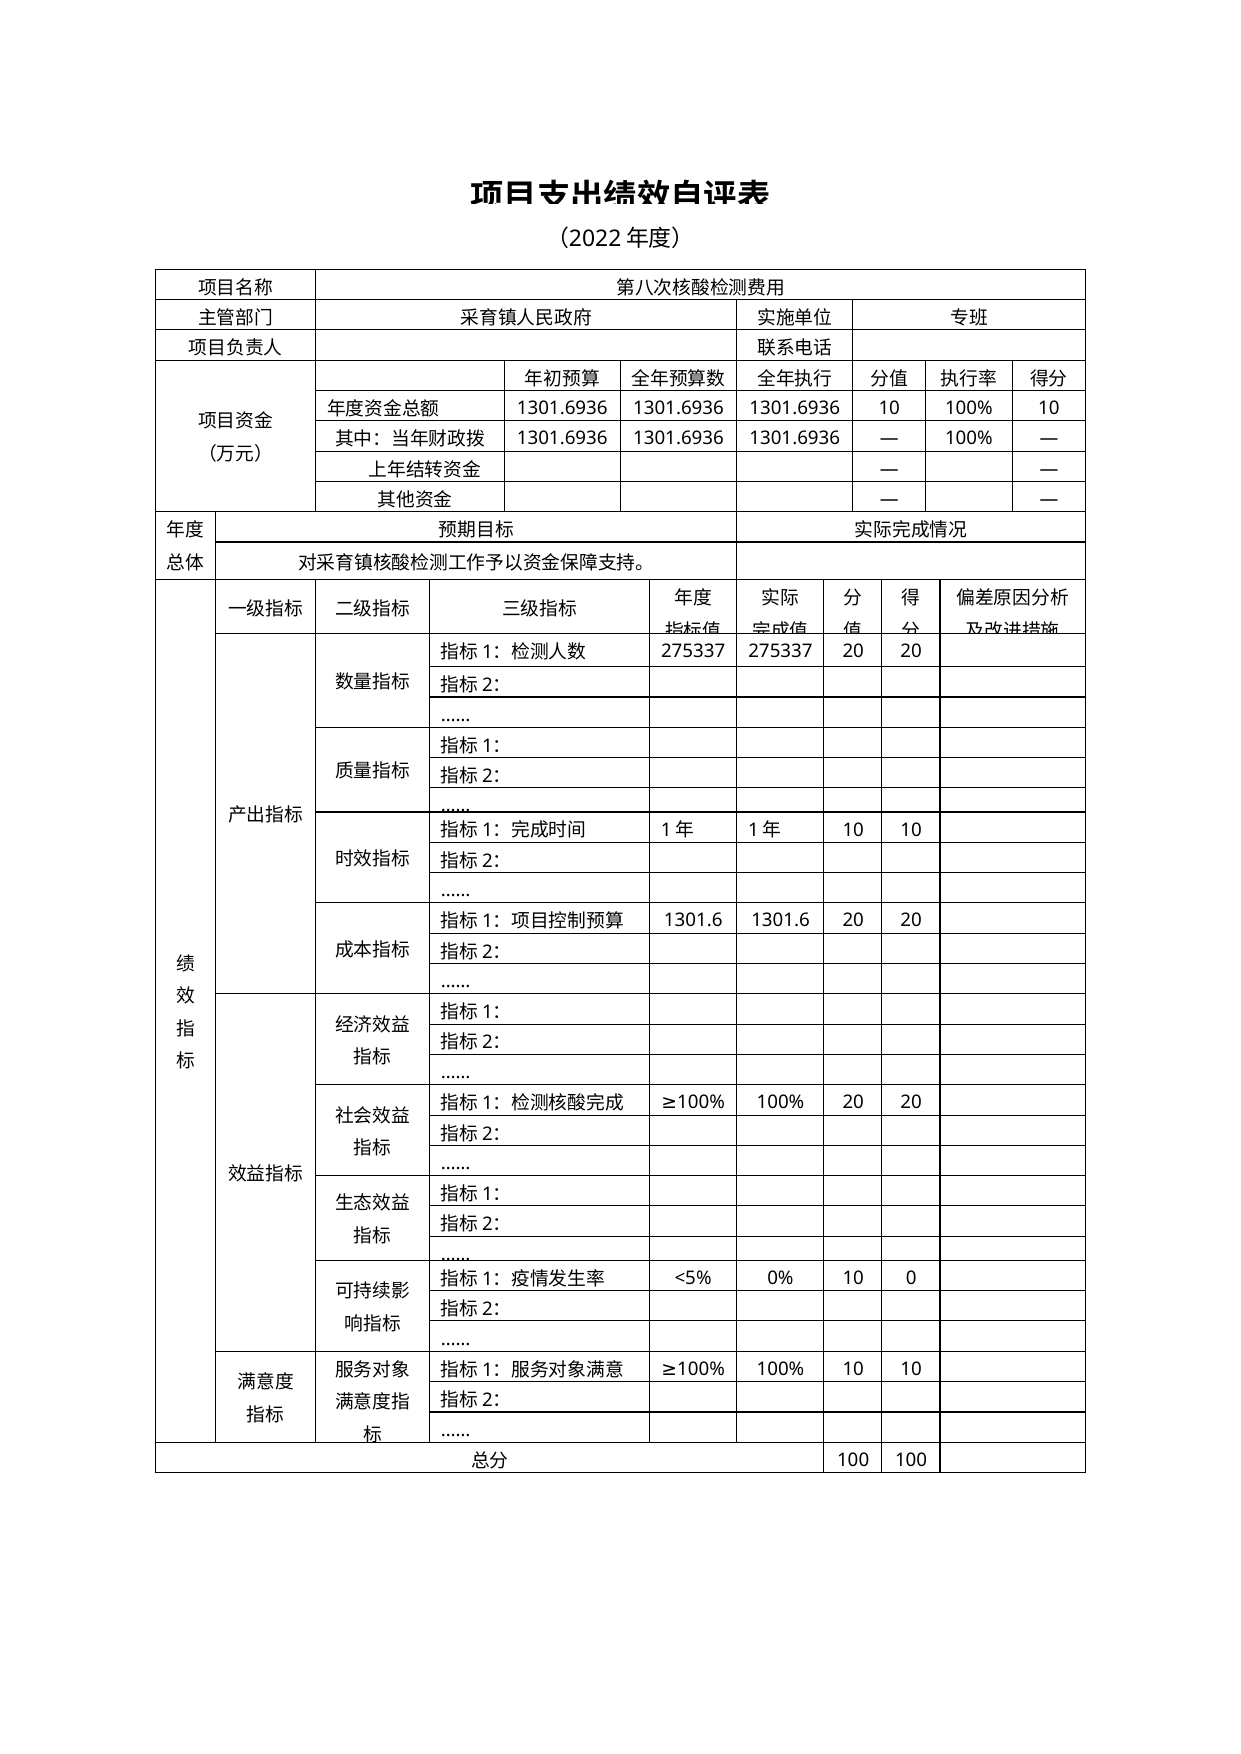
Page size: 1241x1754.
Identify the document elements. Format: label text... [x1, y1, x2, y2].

table_cell 指标1：服务对象满意度指标 [430, 1352, 649, 1381]
table_cell [882, 667, 939, 696]
table_cell 年初预算数 [505, 361, 620, 390]
table_cell [824, 788, 881, 811]
table_cell [650, 1291, 736, 1320]
table_cell [941, 843, 1085, 872]
table_cell 20 [824, 634, 881, 666]
table_cell [941, 1176, 1085, 1205]
table_cell 偏差原因分析及改进措施 [941, 580, 1085, 633]
table_cell 专班 [853, 300, 1085, 329]
table_cell …… [430, 1321, 649, 1351]
table_cell 项目名称 [156, 270, 315, 299]
table_cell 1301.6936 [737, 903, 823, 933]
table_cell 1301.6936 [621, 391, 736, 420]
table_cell [650, 698, 736, 727]
table_cell — [853, 421, 925, 451]
table_cell [941, 964, 1085, 993]
table_cell [941, 1261, 1085, 1290]
table_cell 指标2： [430, 758, 649, 787]
table_cell 主管部门 [156, 300, 315, 329]
table_cell 年度 指标值 [650, 580, 736, 633]
table_cell [824, 1206, 881, 1236]
table_cell [824, 1413, 881, 1442]
table_cell 10 [882, 813, 939, 842]
table_cell 实际 完成值 [737, 580, 823, 633]
table_cell 1年 [737, 813, 823, 842]
table_cell 实际完成情况 [737, 512, 1085, 541]
table_cell [824, 1176, 881, 1205]
table_cell 得分 [882, 580, 939, 633]
table_cell 20 [824, 903, 881, 933]
table_cell [737, 994, 823, 1023]
table_cell [882, 1206, 939, 1236]
table_cell 指标2： [430, 1382, 649, 1411]
table_cell 100% [926, 391, 1012, 420]
table_cell [824, 994, 881, 1023]
table_cell [650, 758, 736, 787]
table_cell 产出指标 [216, 634, 315, 993]
table_cell 时效指标 [316, 813, 429, 902]
table_cell [926, 452, 1012, 481]
table_cell 2753376 [737, 634, 823, 666]
table_cell — [1013, 482, 1085, 511]
table_cell 绩 效 指 标 [156, 580, 215, 1442]
table_cell 服务对象满意度指标 [316, 1352, 429, 1442]
table_cell 指标2： [430, 1116, 649, 1145]
table_cell [737, 758, 823, 787]
table_cell 上年结转资金 [316, 452, 504, 481]
table_cell [737, 698, 823, 727]
table_cell [824, 873, 881, 902]
table_cell 分值 [824, 580, 881, 633]
table_cell [824, 1025, 881, 1054]
table_cell [941, 1352, 1085, 1381]
table_cell 实施单位 [737, 300, 852, 329]
table_cell 总分 [156, 1443, 823, 1472]
table_cell [650, 667, 736, 696]
table_cell [650, 1321, 736, 1351]
table_cell 指标1： [430, 728, 649, 757]
table_cell …… [430, 873, 649, 902]
table_cell [882, 698, 939, 727]
table_cell — [853, 452, 925, 481]
table_cell [941, 1025, 1085, 1054]
table_cell [941, 1443, 1085, 1472]
table_cell [824, 1116, 881, 1145]
table_cell [824, 1321, 881, 1351]
table_cell [941, 873, 1085, 902]
table_cell 经济效益 指标 [316, 994, 429, 1084]
table_cell 全年预算数 [621, 361, 736, 390]
table_cell [882, 1176, 939, 1205]
table_cell 10 [882, 1352, 939, 1381]
table_cell [882, 1055, 939, 1084]
table_cell 一级指标 [216, 580, 315, 633]
table_cell 10 [824, 813, 881, 842]
table_cell [650, 994, 736, 1023]
table_cell [941, 788, 1085, 811]
table_cell [882, 1413, 939, 1442]
table_cell [824, 667, 881, 696]
table_cell 100% [926, 421, 1012, 451]
table_cell 可持续影响指标 [316, 1261, 429, 1351]
table_cell [824, 1291, 881, 1320]
table_cell 20 [882, 1085, 939, 1114]
table_cell [824, 964, 881, 993]
table_cell [650, 728, 736, 757]
table_cell [882, 843, 939, 872]
table_cell ≥100% [650, 1085, 736, 1114]
table_cell [926, 482, 1012, 511]
table_cell 全年执行数 [737, 361, 852, 390]
table_cell [650, 964, 736, 993]
table_cell 1301.6936 [650, 903, 736, 933]
table_cell [941, 1413, 1085, 1442]
table_cell 指标1：项目控制预算数 [430, 903, 649, 933]
table_cell 1301.6936 [505, 391, 620, 420]
table_cell [941, 1382, 1085, 1411]
table_cell [824, 934, 881, 963]
table_cell 其中：当年财政拨款 [316, 421, 504, 451]
table_cell [824, 1146, 881, 1175]
table_cell [737, 1382, 823, 1411]
table_cell [882, 873, 939, 902]
table_cell [737, 1237, 823, 1260]
table_cell [737, 1146, 823, 1175]
table_cell [941, 1055, 1085, 1084]
table_cell [737, 873, 823, 902]
table_cell 指标1： [430, 994, 649, 1023]
table_cell [621, 482, 736, 511]
table_cell 10 [824, 1261, 881, 1290]
table_cell [737, 543, 1085, 579]
table_cell 指标1：完成时间 [430, 813, 649, 842]
table_cell [824, 728, 881, 757]
table_cell 效益指标 [216, 994, 315, 1351]
table_cell 指标2： [430, 1291, 649, 1320]
table_cell 1301.6936 [737, 391, 852, 420]
table_cell 指标1：疫情发生率 [430, 1261, 649, 1290]
table_cell [737, 1176, 823, 1205]
table_cell 0% [737, 1261, 823, 1290]
table_cell [505, 482, 620, 511]
table_cell 指标2： [430, 934, 649, 963]
table_cell 20 [882, 634, 939, 666]
table_cell 指标1：检测核酸完成率 [430, 1085, 649, 1114]
table_cell — [1013, 421, 1085, 451]
table_cell <5% [650, 1261, 736, 1290]
table_cell [941, 1116, 1085, 1145]
table_cell [941, 1206, 1085, 1236]
table_cell [650, 1116, 736, 1145]
table_cell 数量指标 [316, 634, 429, 727]
table_cell [737, 728, 823, 757]
table_cell [824, 698, 881, 727]
table_cell [737, 1291, 823, 1320]
table_cell 生态效益 指标 [316, 1176, 429, 1260]
table_cell [941, 1237, 1085, 1260]
table_cell 满意度 指标 [216, 1352, 315, 1442]
table_cell [882, 1382, 939, 1411]
table_cell …… [430, 964, 649, 993]
table_cell [650, 1206, 736, 1236]
table_cell [737, 934, 823, 963]
table_cell [737, 1055, 823, 1084]
table_cell [882, 788, 939, 811]
table_cell [941, 1085, 1085, 1114]
table_cell [621, 452, 736, 481]
table_cell [941, 1146, 1085, 1175]
table_cell 三级指标 [430, 580, 649, 633]
table_cell [882, 728, 939, 757]
table_cell 0 [882, 1261, 939, 1290]
table_cell [941, 698, 1085, 727]
table_cell — [1013, 452, 1085, 481]
table_cell [882, 934, 939, 963]
table_cell 2753376 [650, 634, 736, 666]
table_cell [824, 1055, 881, 1084]
table_cell 1301.6936 [505, 421, 620, 451]
table_cell [941, 994, 1085, 1023]
table_cell 分值 [853, 361, 925, 390]
table_cell [882, 758, 939, 787]
table_cell 10 [853, 391, 925, 420]
table_cell [882, 1237, 939, 1260]
table_cell [824, 1237, 881, 1260]
table_cell [650, 1413, 736, 1442]
table_cell [941, 667, 1085, 696]
table_cell [650, 1146, 736, 1175]
table_cell 二级指标 [316, 580, 429, 633]
table_cell [650, 1055, 736, 1084]
table_cell [824, 758, 881, 787]
table_cell [853, 330, 1085, 359]
table_cell 10 [824, 1352, 881, 1381]
table_cell [505, 452, 620, 481]
table_cell 社会效益 指标 [316, 1085, 429, 1175]
table_cell [650, 934, 736, 963]
table_cell 联系电话 [737, 330, 852, 359]
table_cell 100% [737, 1352, 823, 1381]
table_cell [941, 813, 1085, 842]
table_cell [941, 1321, 1085, 1351]
table_cell 20 [882, 903, 939, 933]
table_cell [650, 1382, 736, 1411]
table_cell [316, 361, 504, 390]
table_cell 10 [1013, 391, 1085, 420]
table_cell 年度总体目标 [156, 512, 215, 579]
table_cell [737, 1116, 823, 1145]
table_cell …… [430, 1146, 649, 1175]
table_cell [737, 1025, 823, 1054]
table_cell 第八次核酸检测费用 [316, 270, 1085, 299]
table_cell [737, 452, 852, 481]
table_cell [737, 667, 823, 696]
table_cell 执行率 [926, 361, 1012, 390]
table_cell 项目资金 （万元） [156, 361, 315, 511]
table_cell 指标2： [430, 1206, 649, 1236]
table_cell [737, 482, 852, 511]
table_cell [941, 903, 1085, 933]
table_cell 100% [737, 1085, 823, 1114]
table_cell …… [430, 788, 649, 811]
table_cell [882, 1291, 939, 1320]
table_cell 对采育镇核酸检测工作予以资金保障支持。 [216, 543, 736, 579]
table_cell 指标1： [430, 1176, 649, 1205]
table_cell [882, 1116, 939, 1145]
table_cell [737, 1206, 823, 1236]
table_cell 年度资金总额 [316, 391, 504, 420]
table_cell [882, 1025, 939, 1054]
table_cell 采育镇人民政府 [316, 300, 736, 329]
table_cell 20 [824, 1085, 881, 1114]
table_header 项目支出绩效自评表 [155, 162, 1085, 204]
table_cell 指标1：检测人数 [430, 634, 649, 666]
table_cell 1301.6936 [621, 421, 736, 451]
table_cell [941, 728, 1085, 757]
table_cell 质量指标 [316, 728, 429, 811]
table_cell [650, 1176, 736, 1205]
table_cell 项目负责人 [156, 330, 315, 359]
table_cell [737, 843, 823, 872]
table_cell — [853, 482, 925, 511]
table_cell ≥100% [650, 1352, 736, 1381]
table_cell [941, 758, 1085, 787]
table_cell [882, 1321, 939, 1351]
table_cell [316, 330, 736, 359]
table_cell 指标2： [430, 1025, 649, 1054]
table_cell [650, 1237, 736, 1260]
table_cell 成本指标 [316, 903, 429, 993]
table_cell 指标2： [430, 843, 649, 872]
table_cell 指标2： [430, 667, 649, 696]
table_cell 100 [882, 1443, 939, 1472]
table_cell [882, 964, 939, 993]
table_cell 1年 [650, 813, 736, 842]
table_cell 预期目标 [216, 512, 736, 541]
table_cell [824, 843, 881, 872]
table_cell [737, 788, 823, 811]
table_cell [941, 634, 1085, 666]
table_cell [650, 788, 736, 811]
table_cell [650, 873, 736, 902]
table_cell 1301.6936 [737, 421, 852, 451]
table_cell [650, 843, 736, 872]
table_cell 得分 [1013, 361, 1085, 390]
table_cell …… [430, 698, 649, 727]
table_cell [737, 964, 823, 993]
table_cell [882, 1146, 939, 1175]
table_cell …… [430, 1055, 649, 1084]
table_cell [941, 1291, 1085, 1320]
table_cell [737, 1321, 823, 1351]
table_cell …… [430, 1413, 649, 1442]
table_cell （2022年度） [155, 204, 1085, 269]
table_cell 100 [824, 1443, 881, 1472]
table_cell [882, 994, 939, 1023]
table_cell [824, 1382, 881, 1411]
table_cell [941, 934, 1085, 963]
table_cell [650, 1025, 736, 1054]
table_cell [737, 1413, 823, 1442]
table_cell 其他资金 [316, 482, 504, 511]
table_cell …… [430, 1237, 649, 1260]
